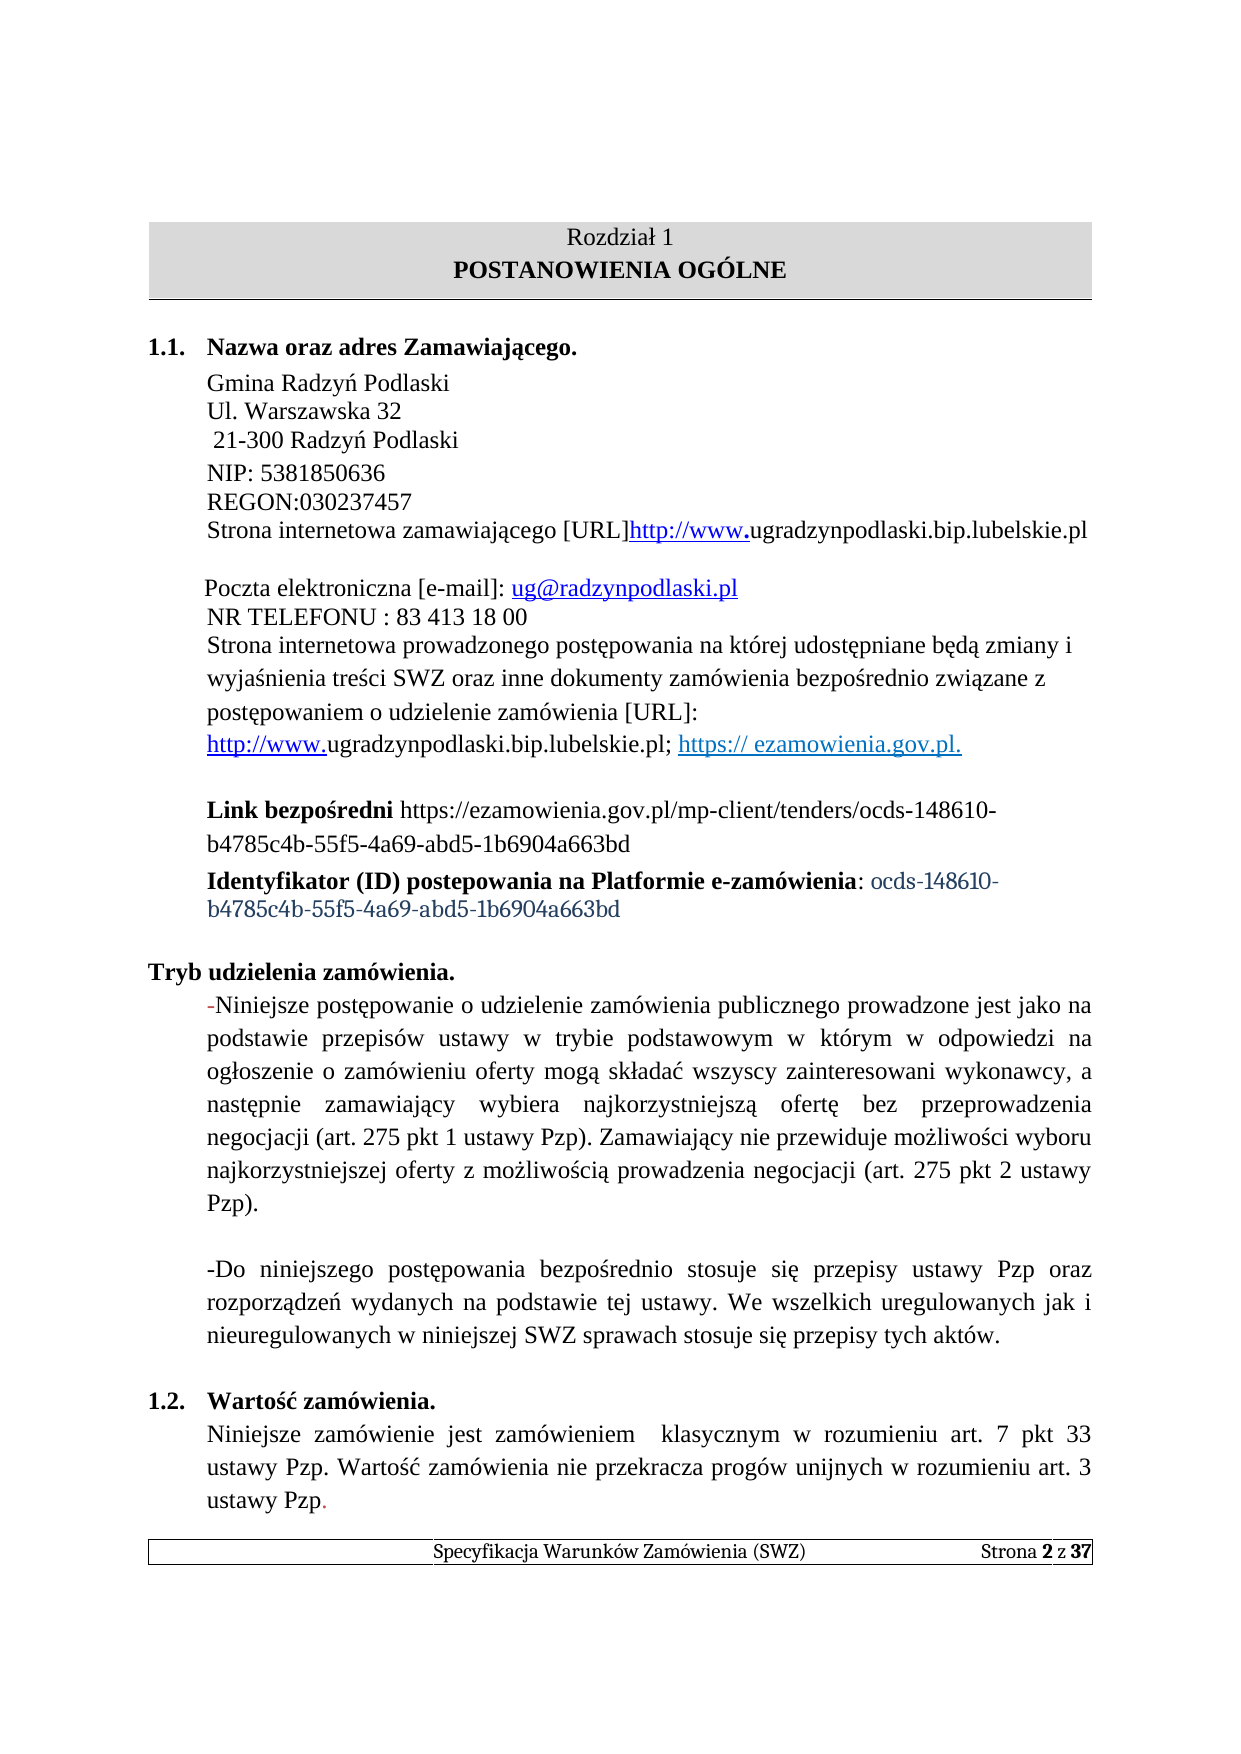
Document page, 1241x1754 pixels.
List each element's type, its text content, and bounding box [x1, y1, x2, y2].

text Strona internetowa zamawiającego [URL]http://www.ugradzynpodlaski.bip.lubelskie.pl [207, 516, 1093, 573]
list Wartość zamówienia. [148, 1386, 1093, 1415]
text Tryb udzielenia zamówienia. [148, 957, 1093, 986]
text Strona internetowa prowadzonego postępowania na której udostępniane będą zmiany i wyjaśnienia treści SWZ oraz inne dokumenty zamówienia bezpośrednio związane z postępowaniem o udzielenie zamówienia [URL]: http://www.ugradzynpodlaski.bip.lubelskie.pl; https:// ezamowienia.gov.pl. [207, 631, 1093, 758]
table_header Rozdział 1 POSTANOWIENIA OGÓLNE [149, 222, 1092, 298]
text Niniejsze zamówienie jest zamówieniem klasycznym w rozumieniu art. 7 pkt 33 ustawy Pzp. Wartość zamówienia nie przekracza progów unijnych w rozumieniu art. 3 ustawy Pzp. [207, 1419, 1093, 1514]
text NR TELEFONU : 83 413 18 00 [148, 602, 1093, 631]
list Gmina Radzyń Podlaski [207, 368, 1093, 396]
text NIP: 5381850636 [148, 458, 1093, 487]
text Link bezpośredni https://ezamowienia.gov.pl/mp-client/tenders/ocds-148610-b4785c4b-55f5-4a69-abd5-1b6904a663bd [207, 796, 1093, 857]
text REGON:030237457 [148, 487, 1093, 516]
subtitle Identyfikator (ID) postepowania na Platformie e-zamówienia: ocds-148610-b4785c4b-55f5-4a69-abd5-1b6904a663bd [207, 866, 1093, 924]
text -Niniejsze postępowanie o udzielenie zamówienia publicznego prowadzone jest jako na podstawie przepisów ustawy w trybie podstawowym w którym w odpowiedzi na ogłoszenie o zamówieniu oferty mogą składać wszyscy zainteresowani wykonawcy, a następnie zamawiający wybiera najkorzystniejszą ofertę bez przeprowadzenia negocjacji (art. 275 pkt 1 ustawy Pzp). Zamawiający nie przewiduje możliwości wyboru najkorzystniejszej oferty z możliwością prowadzenia negocjacji (art. 275 pkt 2 ustawy Pzp). [207, 990, 1093, 1217]
list Ul. Warszawska 32 [207, 396, 1093, 425]
list 21-300 Radzyń Podlaski [207, 425, 1093, 454]
list Nazwa oraz adres Zamawiającego. [148, 332, 1093, 361]
text Poczta elektroniczna [e-mail]: ug@radzynpodlaski.pl [148, 573, 1093, 602]
text -Do niniejszego postępowania bezpośrednio stosuje się przepisy ustawy Pzp oraz rozporządzeń wydanych na podstawie tej ustawy. We wszelkich uregulowanych jak i nieuregulowanych w niniejszej SWZ sprawach stosuje się przepisy tych aktów. [207, 1254, 1093, 1349]
